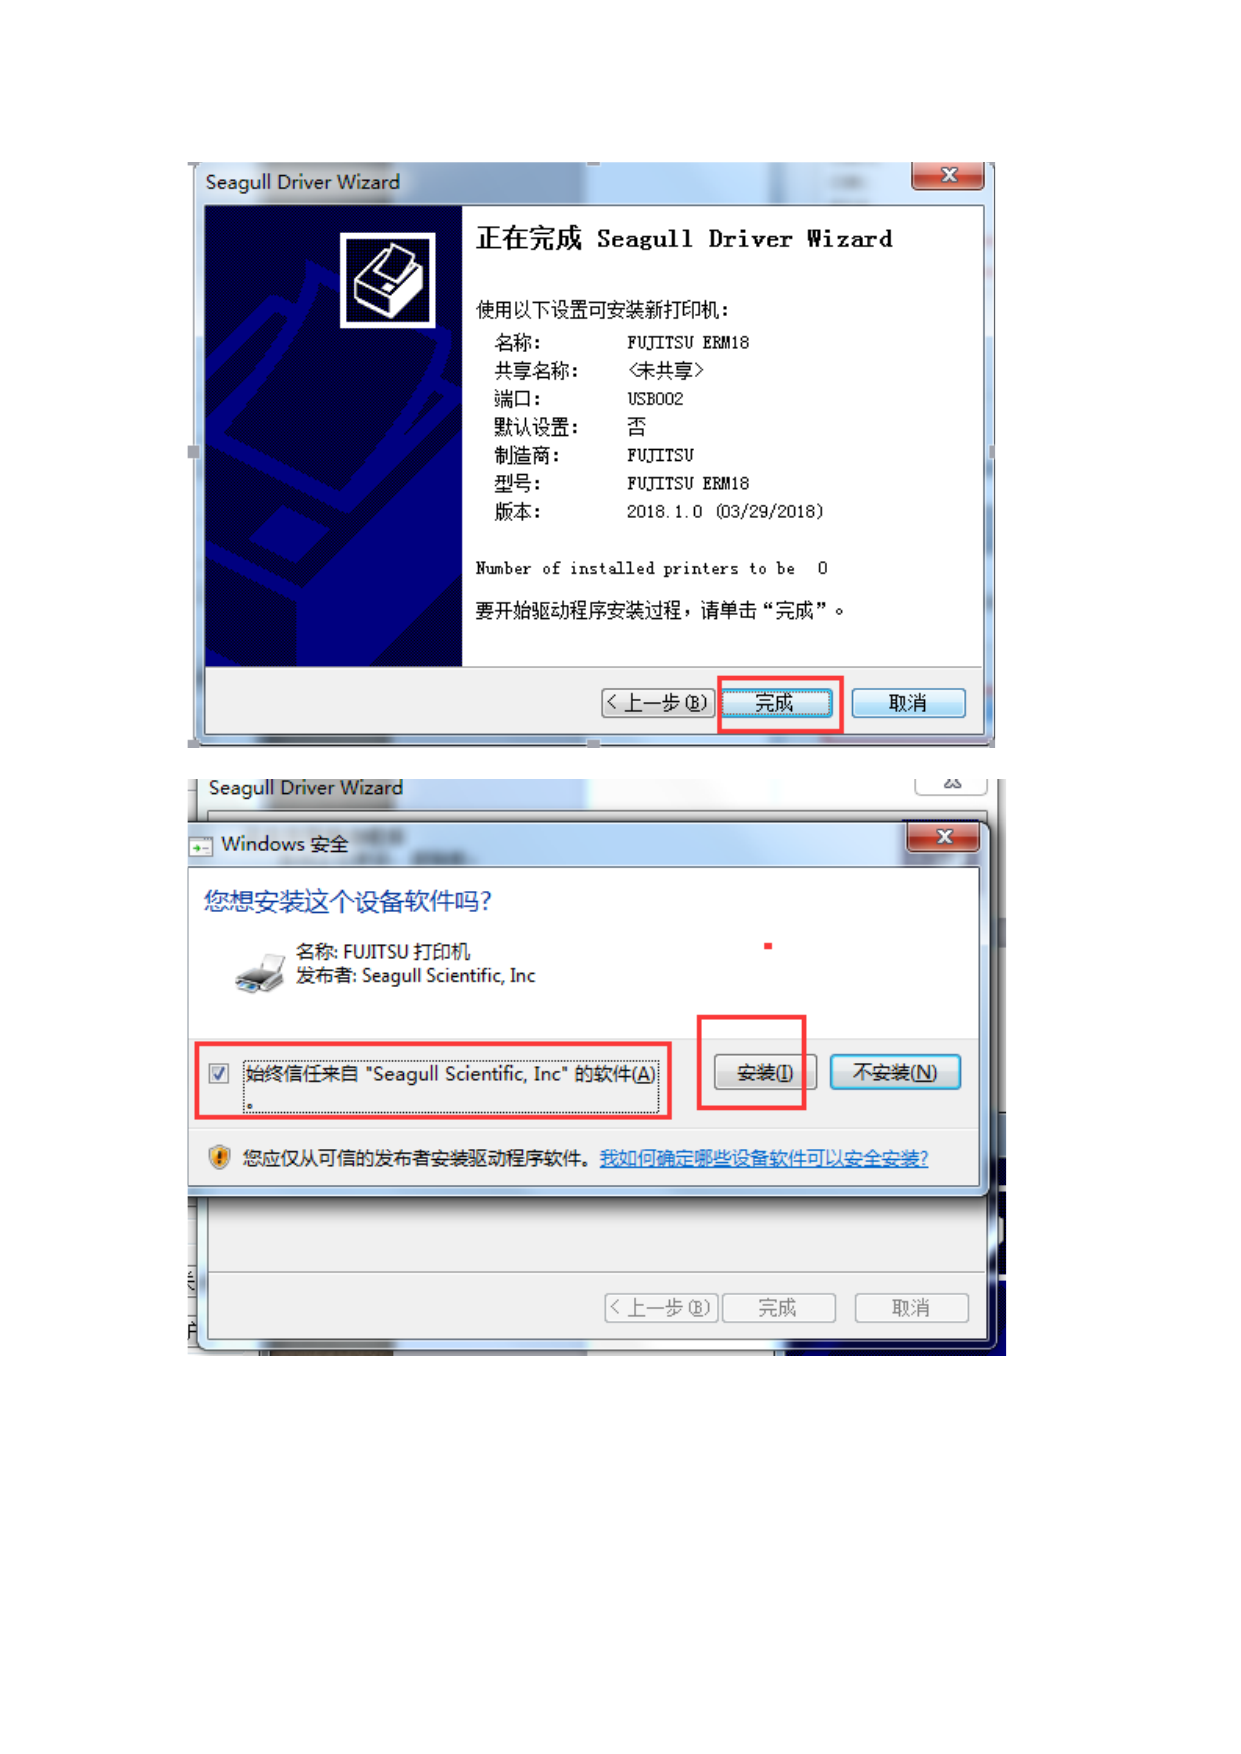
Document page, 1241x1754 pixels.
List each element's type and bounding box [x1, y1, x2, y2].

picture [187, 162, 996, 748]
picture [187, 779, 1007, 1356]
